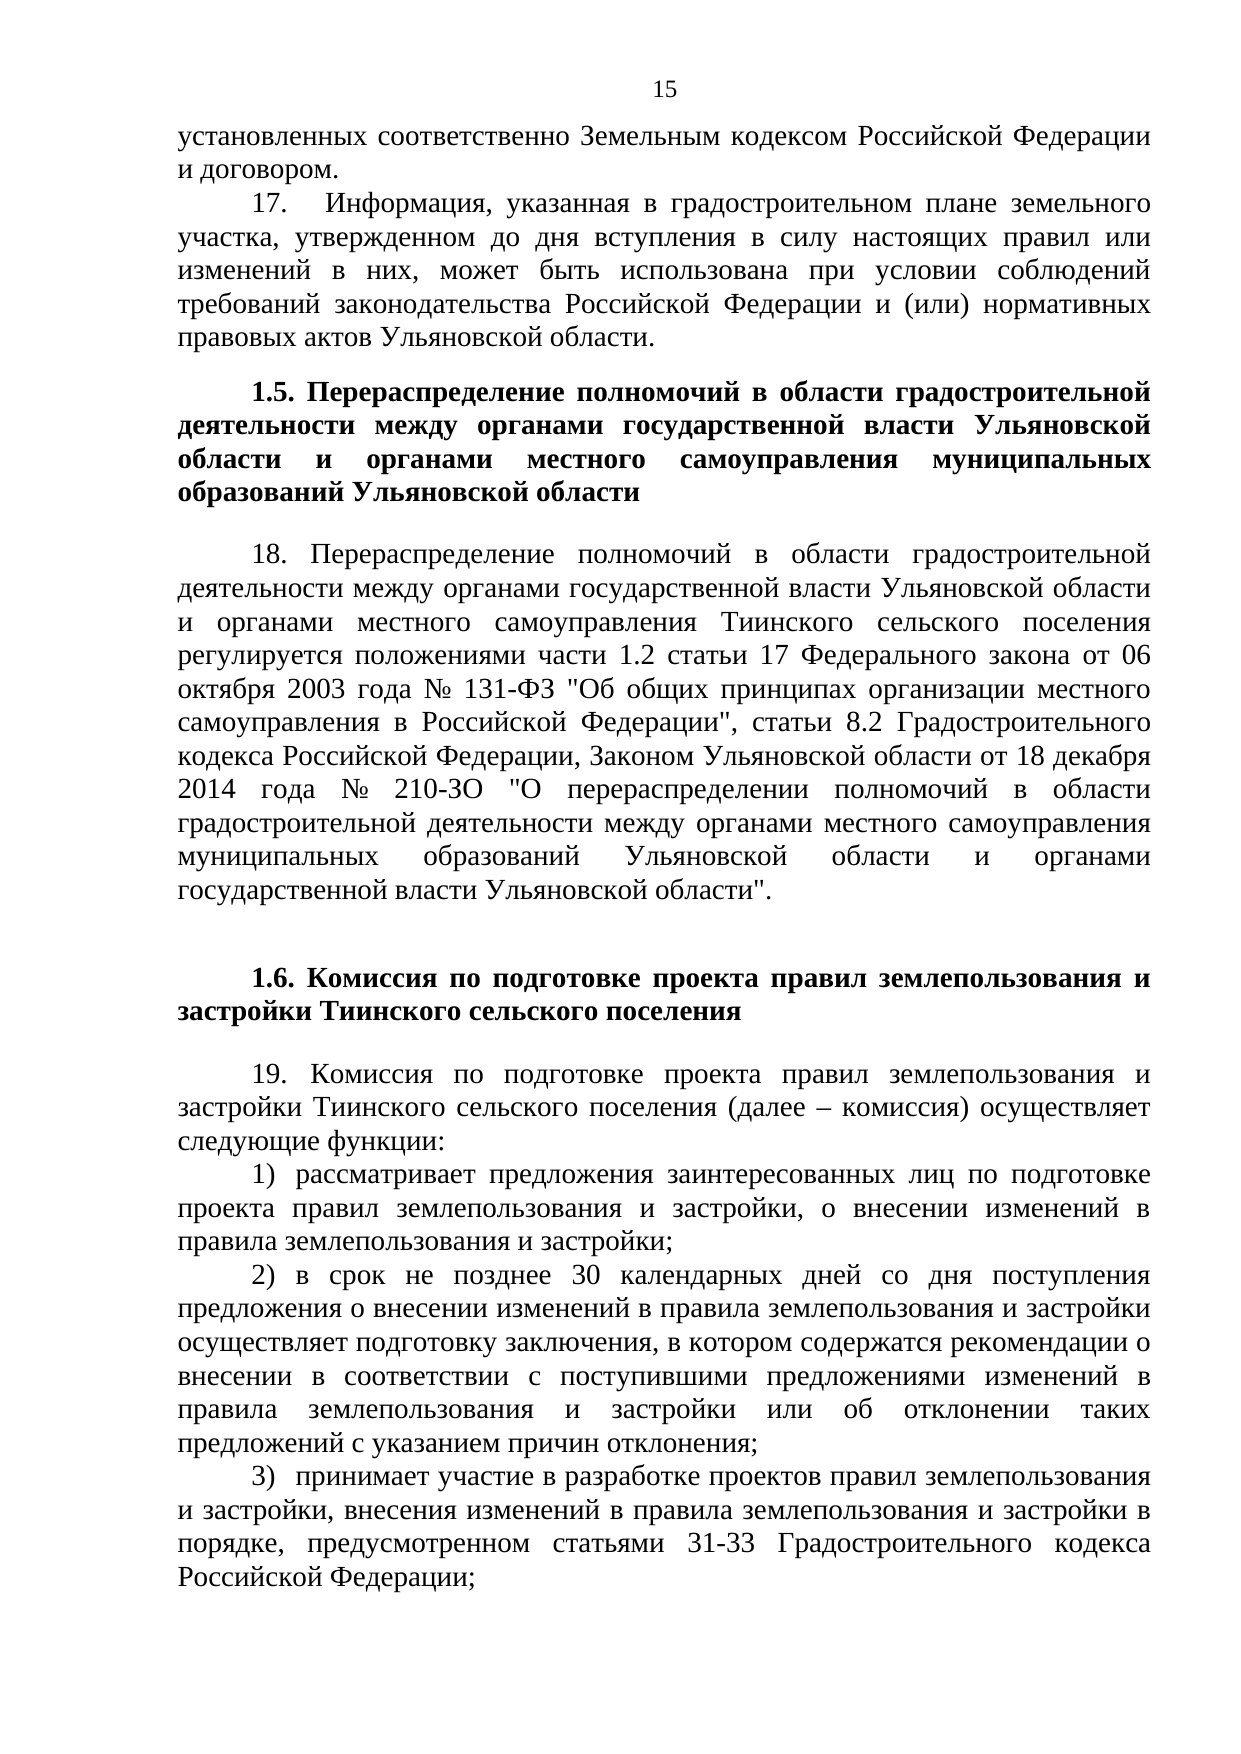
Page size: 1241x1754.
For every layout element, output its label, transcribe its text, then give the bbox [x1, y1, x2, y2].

list в срок не позднее 30 календарных дней со дня поступления предложения о внесении изменений в правила землепользования и застройки осуществляет подготовку заключения, в котором содержатся рекомендации о внесении в соответствии с поступившими предложениями изменений в правила землепользования и застройки или об отклонении таких предложений с указанием причин отклонения; [177, 1257, 1152, 1458]
list Информация, указанная в градостроительном плане земельного участка, утвержденном до дня вступления в силу настоящих правил или изменений в них, может быть использована при условии соблюдений требований законодательства Российской Федерации и (или) нормативных правовых актов Ульяновской области. [177, 185, 1152, 353]
list Комиссия по подготовке проекта правил землепользования и застройки Тиинского сельского поселения (далее – комиссия) осуществляет следующие функции: [177, 1056, 1152, 1156]
subtitle 1.5. Перераспределение полномочий в области градостроительной деятельности между органами государственной власти Ульяновской области и органами местного самоуправления муниципальных образований Ульяновской области [177, 374, 1152, 508]
subtitle 1.6. Комиссия по подготовке проекта правил землепользования и застройки Тиинского сельского поселения [177, 960, 1152, 1027]
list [177, 118, 1152, 185]
list рассматривает предложения заинтересованных лиц по подготовке проекта правил землепользования и застройки, о внесении изменений в правила землепользования и застройки; [177, 1156, 1152, 1257]
list принимает участие в разработке проектов правил землепользования и застройки, внесения изменений в правила землепользования и застройки в порядке, предусмотренном статьями 31-33 Градостроительного кодекса Российской Федерации; [177, 1458, 1152, 1592]
list Перераспределение полномочий в области градостроительной деятельности между органами государственной власти Ульяновской области и органами местного самоуправления Тиинского сельского поселения регулируется положениями части 1.2 статьи 17 Федерального закона от № 131-ФЗ "Об общих принципах организации местного самоуправления в Российской Федерации", статьи 8.2 Градостроительного кодекса Российской Федерации, Законом Ульяновской области от № 210-ЗО "О перераспределении полномочий в области градостроительной деятельности между органами местного самоуправления муниципальных образований Ульяновской области и органами государственной власти Ульяновской области". [177, 537, 1152, 906]
